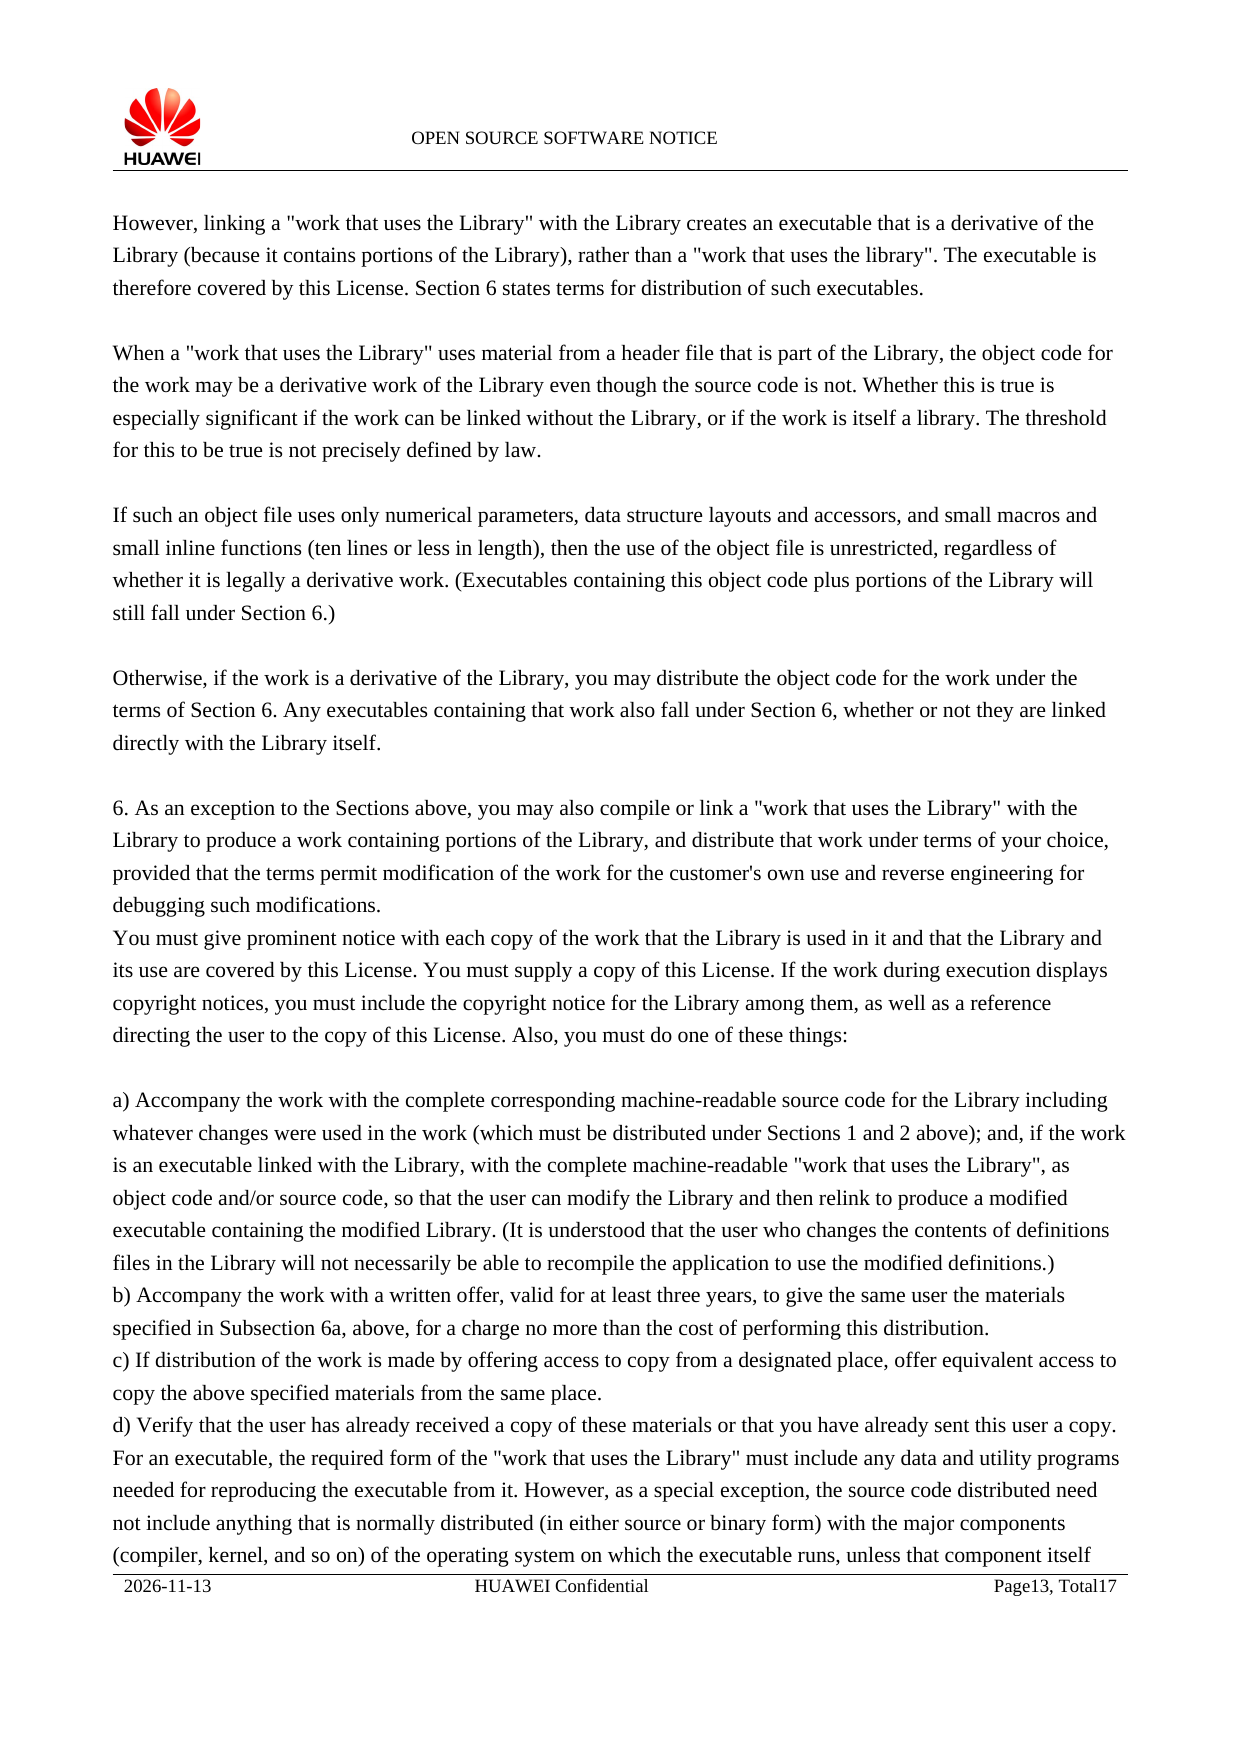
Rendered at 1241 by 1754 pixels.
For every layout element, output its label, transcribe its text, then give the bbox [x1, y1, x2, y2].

picture [124, 88, 201, 165]
